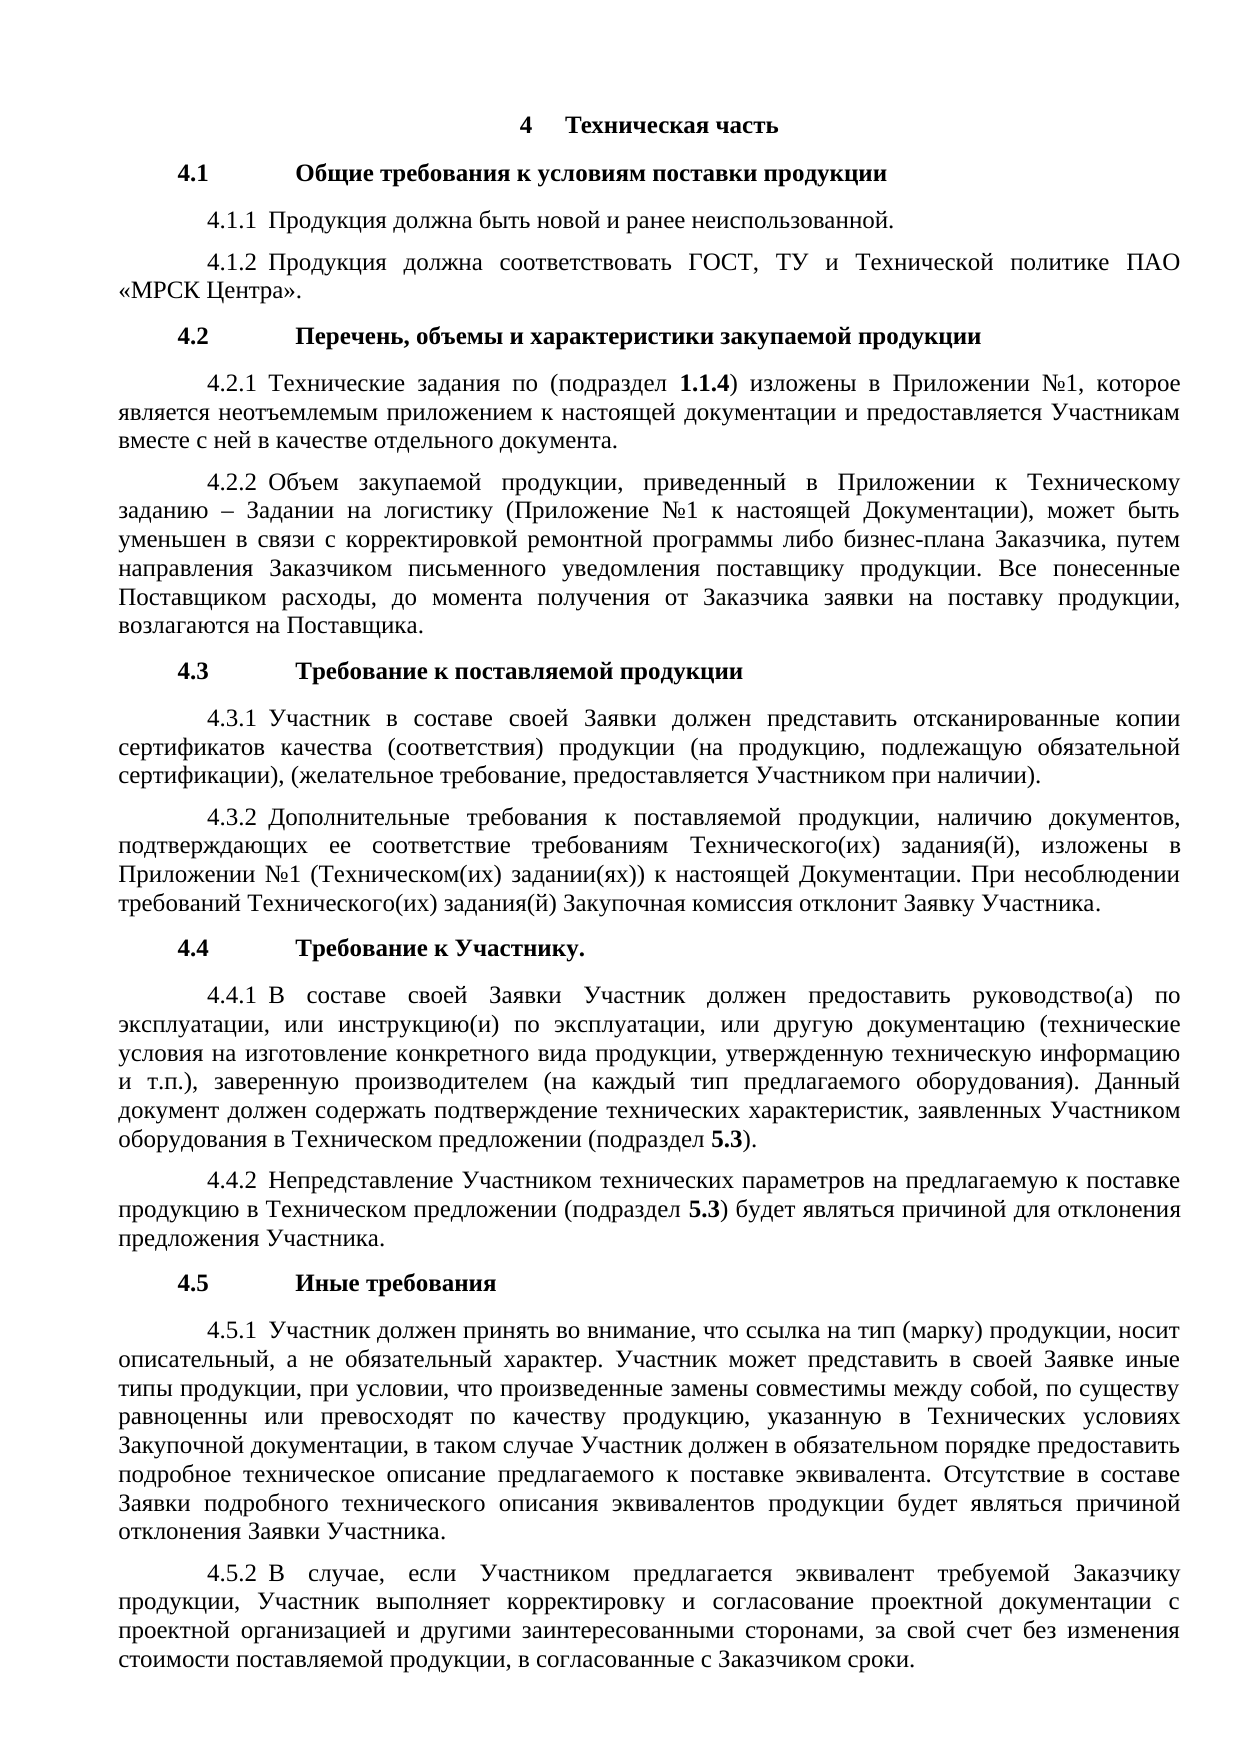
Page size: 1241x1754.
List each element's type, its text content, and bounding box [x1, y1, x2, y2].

subtitle Технические задания по (подраздел 1.1.4) изложены в Приложении №1, которое является неотъемлемым приложением к настоящей документации и предоставляется Участникам вместе с ней в качестве отдельного документа. [118, 368, 1181, 454]
subtitle Иные требования [177, 1268, 1181, 1297]
subtitle Участник в составе своей Заявки должен представить отсканированные копии сертификатов качества (соответствия) продукции (на продукцию, подлежащую обязательной сертификации), (желательное требование, предоставляется Участником при наличии). [118, 703, 1181, 789]
subtitle Общие требования к условиям поставки продукции [177, 158, 1181, 187]
subtitle Требование к Участнику. [177, 933, 1181, 962]
subtitle В составе своей Заявки Участник должен предоставить руководство(а) по эксплуатации, или инструкцию(и) по эксплуатации, или другую документацию (технические условия на изготовление конкретного вида продукции, утвержденную техническую информацию и т.п.), заверенную производителем (на каждый тип предлагаемого оборудования). Данный документ должен содержать подтверждение технических характеристик, заявленных Участником оборудования в Техническом предложении (подраздел 5.3). [118, 980, 1181, 1153]
subtitle Непредставление Участником технических параметров на предлагаемую к поставке продукцию в Техническом предложении (подраздел 5.3) будет являться причиной для отклонения предложения Участника. [118, 1165, 1181, 1251]
subtitle Продукция должна соответствовать ГОСТ, ТУ и Технической политике ПАО «МРСК Центра». [118, 247, 1181, 304]
subtitle Продукция должна быть новой и ранее неиспользованной. [118, 206, 1181, 234]
subtitle Техническая часть [117, 110, 1181, 139]
subtitle Перечень, объемы и характеристики закупаемой продукции [177, 321, 1181, 350]
subtitle Участник должен принять во внимание, что ссылка на тип (марку) продукции, носит описательный, а не обязательный характер. Участник может представить в своей Заявке иные типы продукции, при условии, что произведенные замены совместимы между собой, по существу равноценны или превосходят по качеству продукцию, указанную в Технических условиях Закупочной документации, в таком случае Участник должен в обязательном порядке предоставить подробное техническое описание предлагаемого к поставке эквивалента. Отсутствие в составе Заявки подробного технического описания эквивалентов продукции будет являться причиной отклонения Заявки Участника. [118, 1315, 1181, 1545]
subtitle Дополнительные требования к поставляемой продукции, наличию документов, подтверждающих ее соответствие требованиям Технического(их) задания(й), изложены в Приложении №1 (Техническом(их) задании(ях)) к настоящей Документации. При несоблюдении требований Технического(их) задания(й) Закупочная комиссия отклонит Заявку Участника. [118, 802, 1181, 917]
subtitle Требование к поставляемой продукции [177, 656, 1181, 684]
subtitle В случае, если Участником предлагается эквивалент требуемой Заказчику продукции, Участник выполняет корректировку и согласование проектной документации с проектной организацией и другими заинтересованными сторонами, за свой счет без изменения стоимости поставляемой продукции, в согласованные с Заказчиком сроки. [118, 1558, 1181, 1673]
subtitle Объем закупаемой продукции, приведенный в Приложении к Техническому заданию – Задании на логистику (Приложение №1 к настоящей Документации), может быть уменьшен в связи с корректировкой ремонтной программы либо бизнес-плана Заказчика, путем направления Заказчиком письменного уведомления поставщику продукции. Все понесенные Поставщиком расходы, до момента получения от Заказчика заявки на поставку продукции, возлагаются на Поставщика. [118, 467, 1181, 639]
